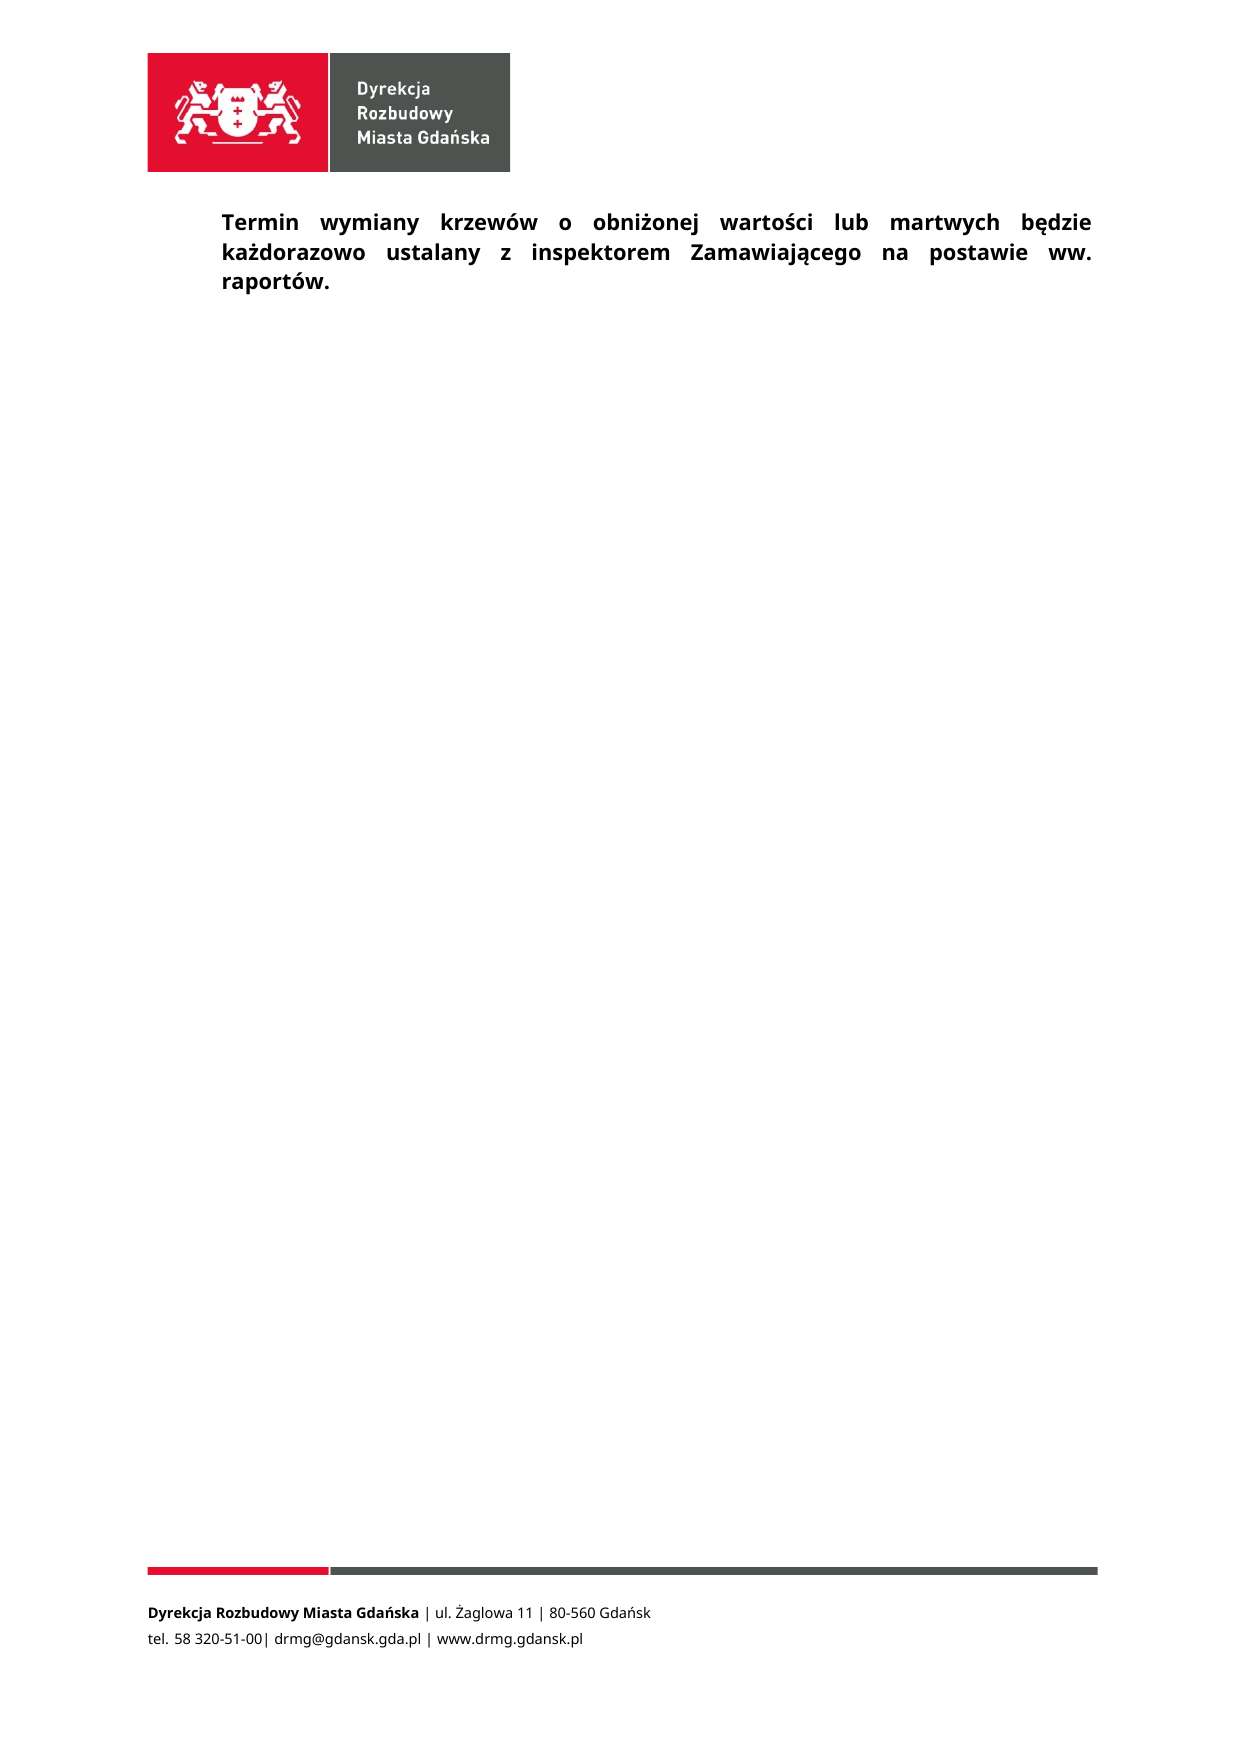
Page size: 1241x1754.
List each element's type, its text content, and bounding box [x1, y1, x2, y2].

text Termin wymiany krzewów o obniżonej wartości lub martwych będzie każdorazowo ustalany z inspektorem Zamawiającego na postawie ww. raportów. [221, 207, 1093, 296]
picture [147, 53, 511, 172]
picture [147, 1567, 1098, 1575]
